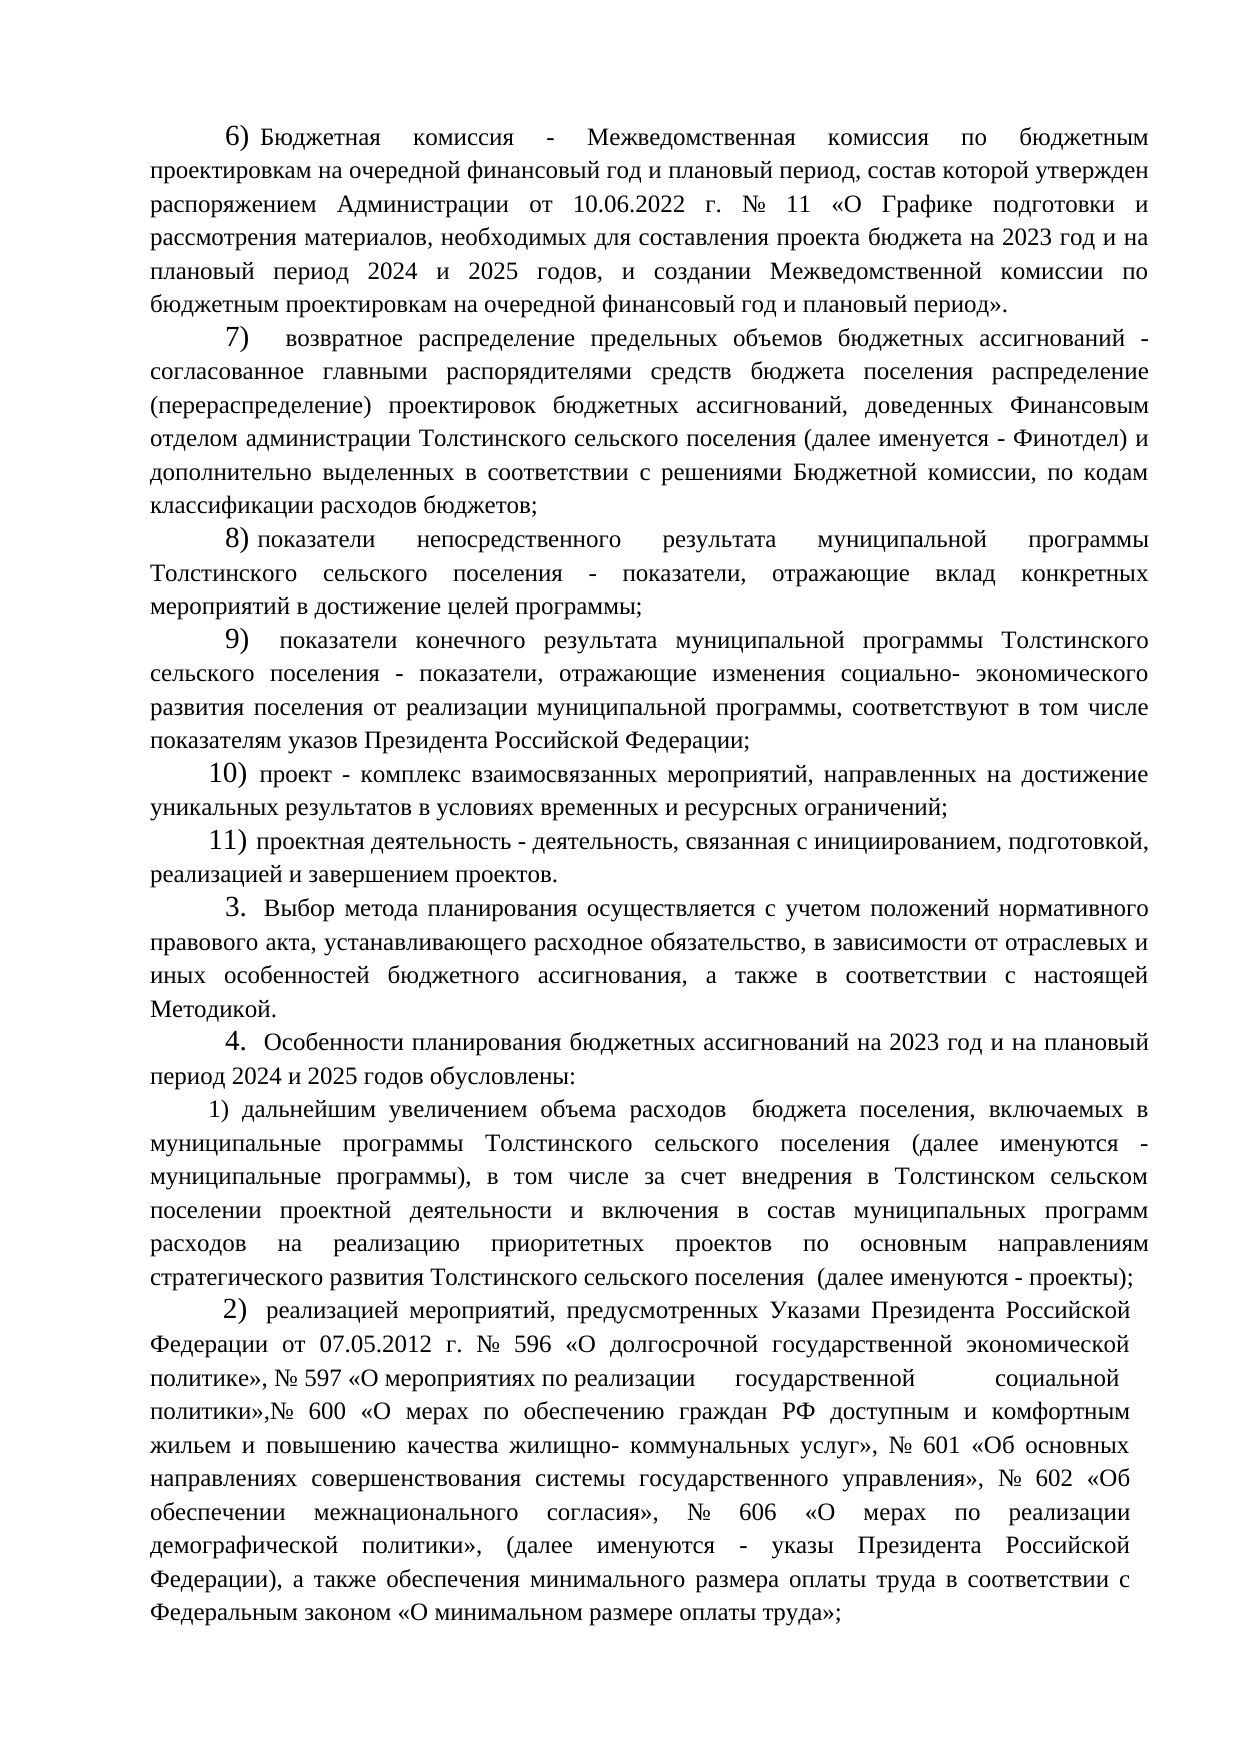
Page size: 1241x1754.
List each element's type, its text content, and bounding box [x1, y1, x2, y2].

list показатели конечного результата муниципальной программы Толстинского сельского поселения - показатели, отражающие изменения социально- экономического развития поселения от реализации муниципальной программы, соответствуют в том числе показателям указов Президента Российской Федерации; [150, 621, 1149, 755]
list проектная деятельность - деятельность, связанная с инициированием, подготовкой, реализацией и завершением проектов. [150, 822, 1149, 889]
text 1) дальнейшим увеличением объема расходов бюджета поселения, включаемых в муниципальные программы Толстинского сельского поселения (далее именуются - муниципальные программы), в том числе за счет внедрения в Толстинском сельском поселении проектной деятельности и включения в состав муниципальных программ расходов на реализацию приоритетных проектов по основным направлениям стратегического развития Толстинского сельского поселения (далее именуются - проекты); [150, 1091, 1149, 1292]
list показатели непосредственного результата муниципальной программы Толстинского сельского поселения - показатели, отражающие вклад конкретных мероприятий в достижение целей программы; [150, 521, 1149, 621]
list возвратное распределение предельных объемов бюджетных ассигнований - согласованное главными распорядителями средств бюджета поселения распределение (перераспределение) проектировок бюджетных ассигнований, доведенных Финансовым отделом администрации Толстинского сельского поселения (далее именуется - Финотдел) и дополнительно выделенных в соответствии с решениями Бюджетной комиссии, по кодам классификации расходов бюджетов; [150, 319, 1149, 521]
list Особенности планирования бюджетных ассигнований на 2023 год и на плановый период 2024 и 2025 годов обусловлены: [150, 1024, 1149, 1091]
list реализацией мероприятий, предусмотренных Указами Президента Российской Федерации от 07.05.2012 г. № 596 «О долгосрочной государственной экономической политике», № 597 «О мероприятиях по реализации государственной социальной политики»,№ 600 «О мерах по обеспечению граждан РФ доступным и комфортным жильем и повышению качества жилищно- коммунальных услуг», № 601 «Об основных направлениях совершенствования системы государственного управления», № 602 «Об обеспечении межнационального согласия», № 606 «О мерах по реализации демографической политики», (далее именуются - указы Президента Российской Федерации), а также обеспечения минимального размера оплаты труда в соответствии с Федеральным законом «О минимальном размере оплаты труда»; [150, 1292, 1131, 1627]
list проект - комплекс взаимосвязанных мероприятий, направленных на достижение уникальных результатов в условиях временных и ресурсных ограничений; [150, 755, 1149, 822]
list Бюджетная комиссия - Межведомственная комиссия по бюджетным проектировкам на очередной финансовый год и плановый период, состав которой утвержден распоряжением Администрации от 10.06.2022 г. № 11 «О Графике подготовки и рассмотрения материалов, необходимых для составления проекта бюджета на 2023 год и на плановый период 2024 и 2025 годов, и создании Межведомственной комиссии по бюджетным проектировкам на очередной финансовый год и плановый период». [150, 118, 1149, 319]
list Выбор метода планирования осуществляется с учетом положений нормативного правового акта, устанавливающего расходное обязательство, в зависимости от отраслевых и иных особенностей бюджетного ассигнования, а также в соответствии с настоящей Методикой. [150, 889, 1149, 1024]
